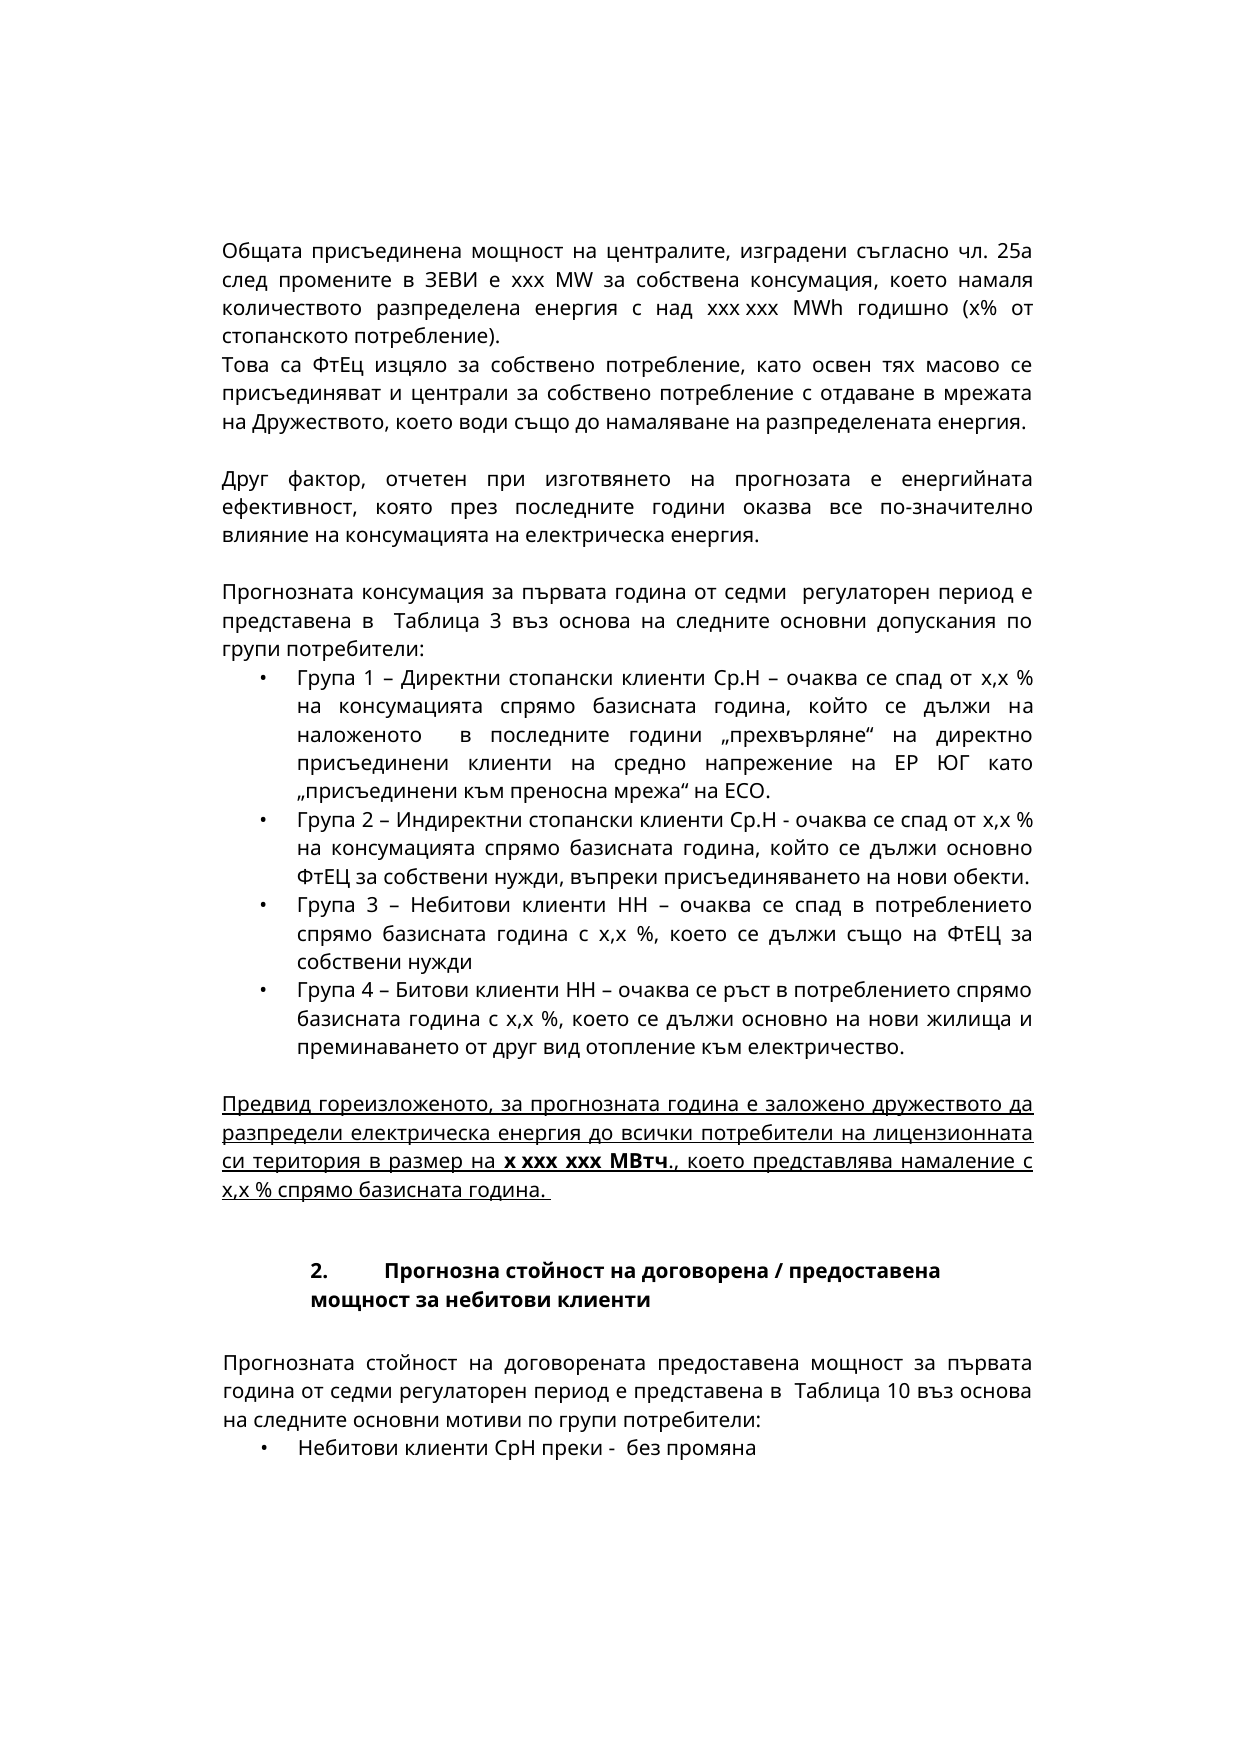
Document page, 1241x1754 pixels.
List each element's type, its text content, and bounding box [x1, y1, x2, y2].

list Група 2 – Индиректни стопански клиенти Ср.Н - очаква се спад от x,x % на консумацията спрямо базисната година, който се дължи основно ФтЕЦ за собствени нужди, въпреки присъединяването на нови обекти. [259, 805, 1033, 890]
text Предвид гореизложеното, за прогнозната година е заложено дружеството да разпредели електрическа енергия до всички потребители на лицензионната си територия в размер на x xxx xxx МВтч., което представлява намаление с x,x % спрямо базисната година. [222, 1172, 1033, 1203]
list Прогнозната стойност на договорената предоставена мощност за първата година от седми регулаторен период е представена в Таблица 10 въз основа на следните основни мотиви по групи потребители: [223, 1348, 1033, 1433]
list Група 3 – Небитови клиенти НН – очаква се спад в потреблението спрямо базисната година с x,x %, което се дължи също на ФтЕЦ за собствени нужди [259, 890, 1033, 976]
text Предвид гореизложеното, за прогнозната година е заложено дружеството да разпредели електрическа енергия до всички потребители на лицензионната си територия в размер на x xxx xxx МВтч., което представлява намаление с x,x % спрямо базисната година. [222, 1115, 1033, 1142]
list Небитови клиенти СрН преки - без промяна [260, 1433, 1033, 1462]
list Група 4 – Битови клиенти НН – очаква се ръст в потреблението спрямо базисната година с x,x %, което се дължи основно на нови жилища и преминаването от друг вид отопление към електричество. [259, 976, 1033, 1061]
text Друг фактор, отчетен при изготвянето на прогнозата е енергийната ефективност, която през последните години оказва все по-значително влияние на консумацията на електрическа енергия. [222, 464, 1033, 549]
text Това са ФтЕц изцяло за собствено потребление, като освен тях масово се присъединяват и централи за собствено потребление с отдаване в мрежата на Дружеството, което води също до намаляване на разпределената енергия. [222, 350, 1033, 435]
list Група 1 – Директни стопански клиенти Ср.Н – очаква се спад от x,x % на консумацията спрямо базисната година, който се дължи нa наложеното в последните години „прехвърляне“ на директно присъединени клиенти на средно напрежение на ЕР ЮГ като „присъединени към преносна мрежа“ на ЕСО. [259, 663, 1033, 805]
text Предвид гореизложеното, за прогнозната година е заложено дружеството да разпредели електрическа енергия до всички потребители на лицензионната си територия в размер на x xxx xxx МВтч., което представлява намаление с x,x % спрямо базисната година. [222, 1143, 1033, 1170]
text Предвид гореизложеното, за прогнозната година е заложено дружеството да разпредели електрическа енергия до всички потребители на лицензионната си територия в размер на x xxx xxx МВтч., което представлява намаление с x,x % спрямо базисната година. [222, 1089, 1033, 1113]
text Прогнозната консумация за първата година от седми регулаторен период е представена в Таблица 3 въз основа на следните основни допускания по групи потребители: [222, 577, 1033, 663]
text Общата присъединена мощност на централите, изградени съгласно чл. 25а след промените в ЗЕВИ е xxx MW за собствена консумация, което намаля количеството разпределена енергия с над xxx xxx MWh годишно (x% от стопанското потребление). [222, 236, 1033, 350]
subtitle Прогнозна стойност на договорена / предоставена мощност за небитови клиенти [310, 1257, 1033, 1313]
